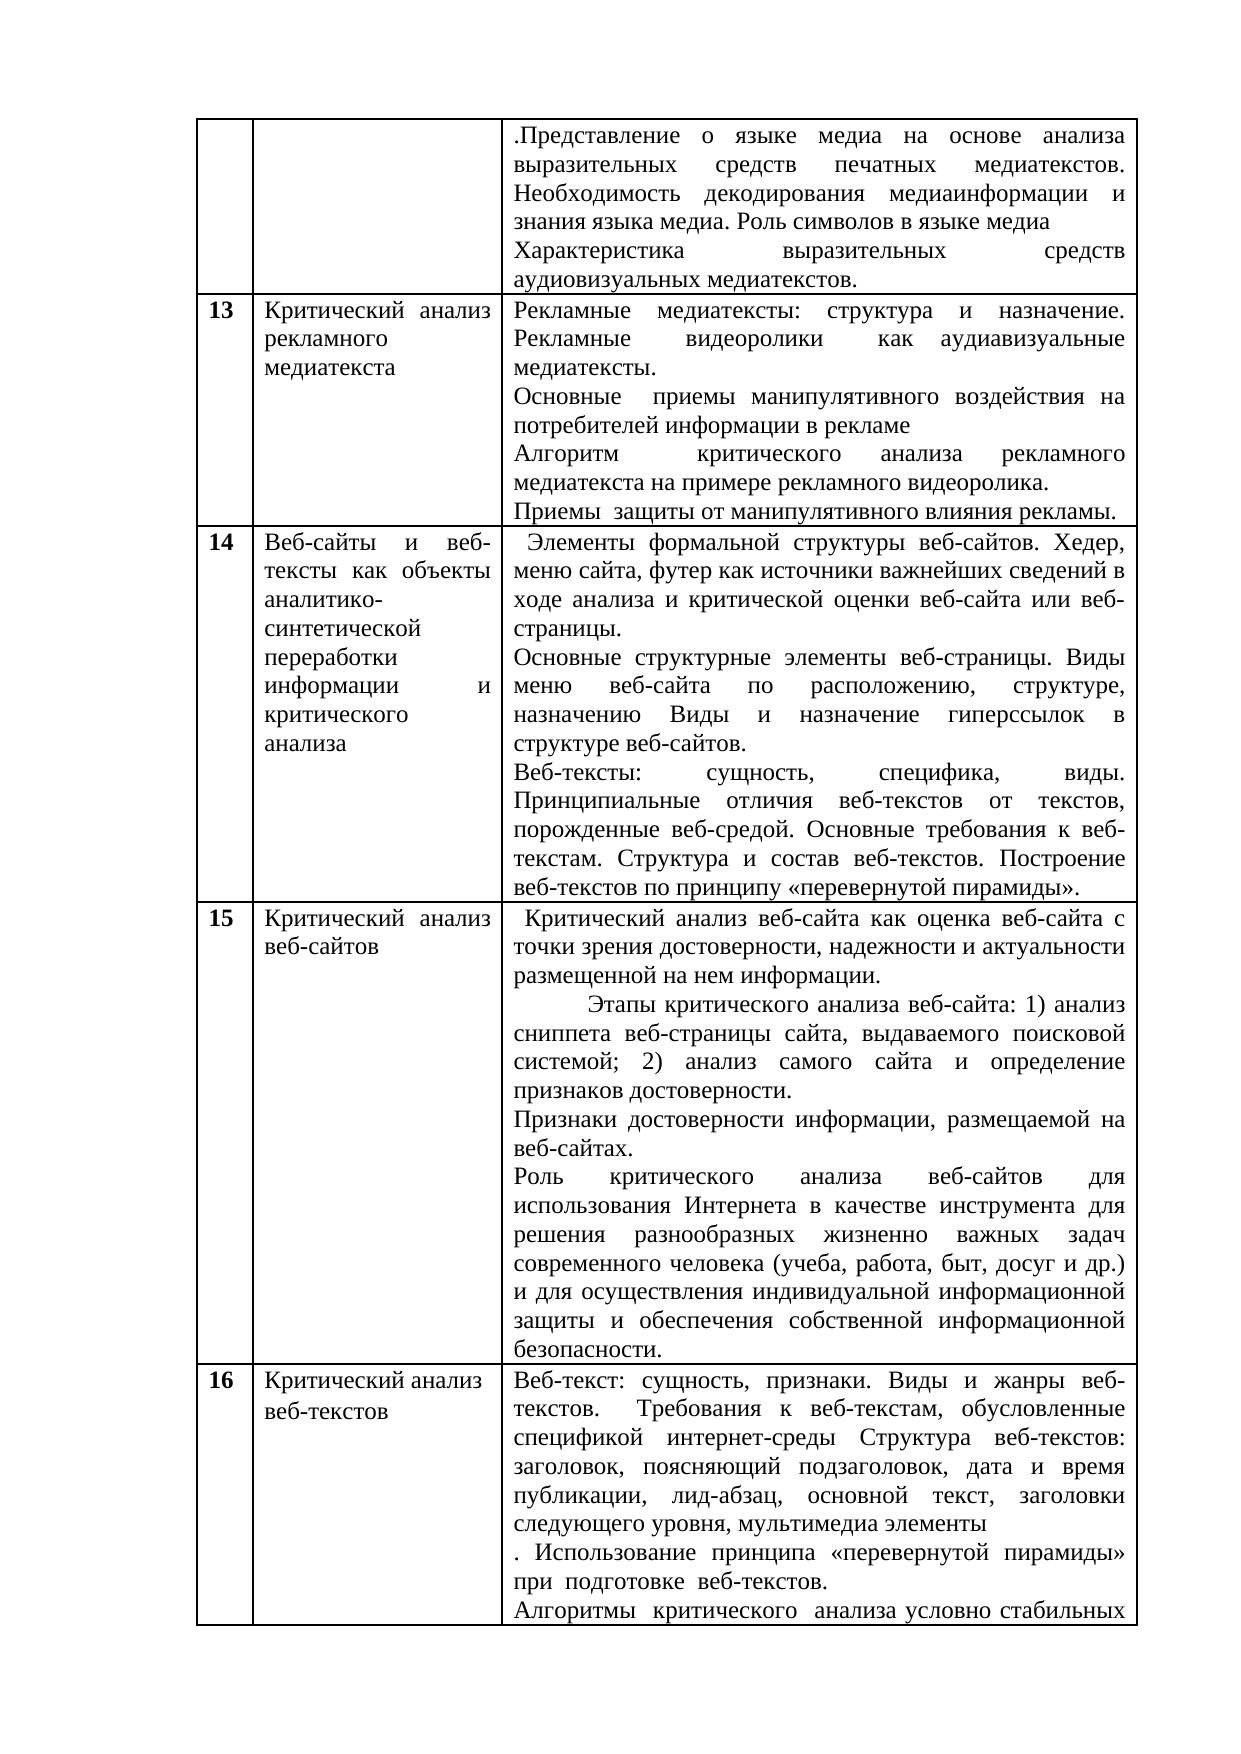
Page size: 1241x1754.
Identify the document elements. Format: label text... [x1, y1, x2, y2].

table_cell 13 [198, 295, 252, 525]
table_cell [503, 1365, 1136, 1623]
table_cell Веб-сайты и веб-тексты как объекты аналитико-синтетической переработки информации и критического анализа [254, 527, 501, 901]
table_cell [254, 1365, 501, 1623]
table_cell 16 [198, 1365, 252, 1623]
table_cell Критический анализ рекламного медиатекста [254, 295, 501, 525]
table_cell 14 [198, 527, 252, 901]
table_cell 12 [198, 120, 252, 293]
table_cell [254, 120, 501, 293]
table_cell Критический анализ веб-сайта как оценка веб-сайта с точки зрения достоверности, надежности и актуальности размещенной на нем информации. Этапы критического анализа веб-сайта: 1) анализ сниппета веб-страницы сайта, выдаваемого поисковой системой; 2) анализ самого сайта и определение признаков достоверности. Признаки достоверности информации, размещаемой на веб-сайтах. Роль критического анализа веб-сайтов для использования Интернета в качестве инструмента для решения разнообразных жизненно важных задач современного человека (учеба, работа, быт, досуг и др.) и для осуществления индивидуальной информационной защиты и обеспечения собственной информационной безопасности. [503, 903, 1136, 1363]
table_cell Элементы формальной структуры веб-сайтов. Хедер, меню сайта, футер как источники важнейших сведений в ходе анализа и критической оценки веб-сайта или веб-страницы. Основные структурные элементы веб-страницы. Виды меню веб-сайта по расположению, структуре, назначению Виды и назначение гиперссылок в структуре веб-сайтов. Веб-тексты: сущность, специфика, виды. Принципиальные отличия веб-текстов от текстов, порожденные веб-средой. Основные требования к веб-текстам. Структура и состав веб-текстов. Построение веб-текстов по принципу «перевернутой пирамиды». [503, 527, 1136, 901]
table_cell Рекламные медиатексты: структура и назначение. Рекламные видеоролики как аудиавизуальные медиатексты. Основные приемы манипулятивного воздействия на потребителей информации в рекламе Алгоритм критического анализа рекламного медиатекста на примере рекламного видеоролика. Приемы защиты от манипулятивного влияния рекламы. [503, 295, 1136, 525]
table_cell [503, 120, 1136, 293]
table_cell 15 [198, 903, 252, 1363]
table_cell Критический анализ веб-сайтов [254, 903, 501, 1363]
